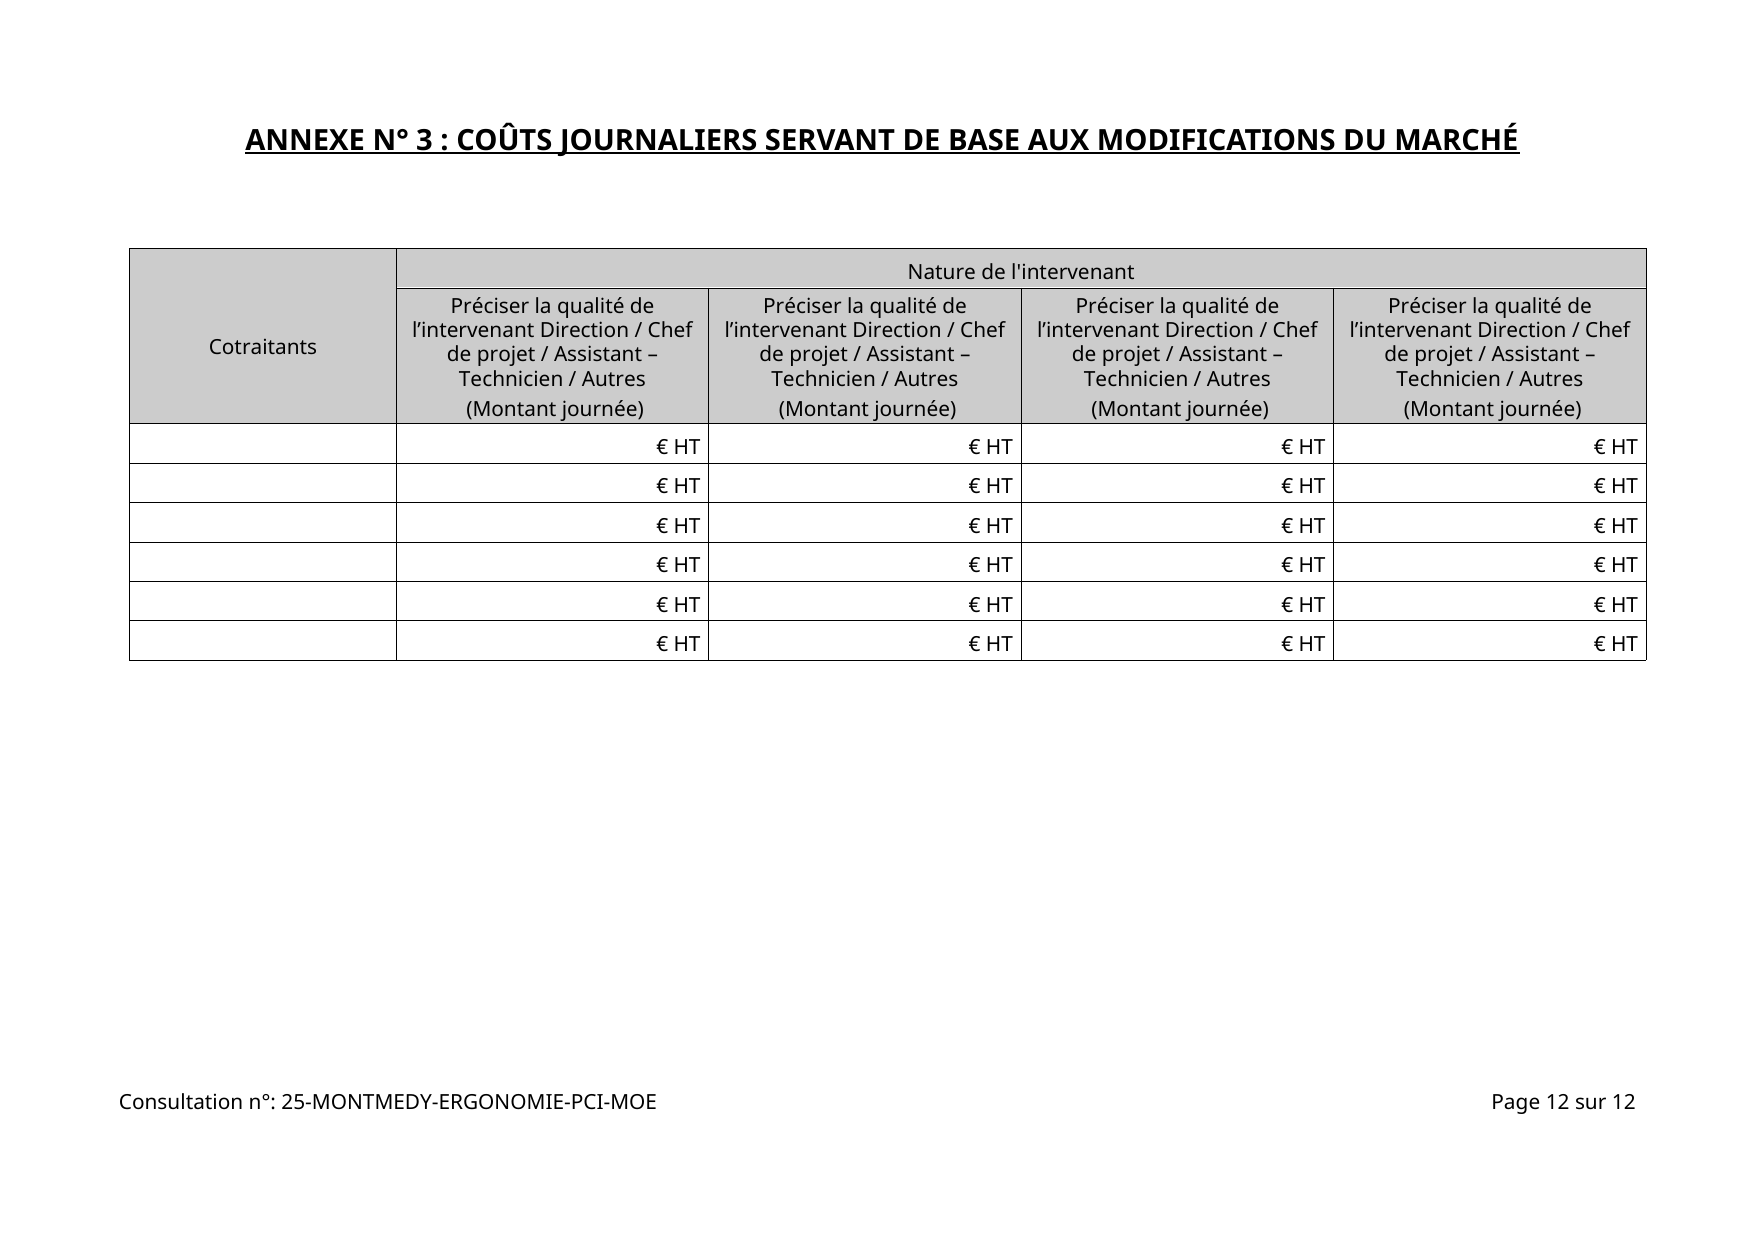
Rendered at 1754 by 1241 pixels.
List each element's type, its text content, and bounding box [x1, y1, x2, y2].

table_cell € HT [1022, 424, 1333, 463]
table_cell € HT [709, 621, 1021, 659]
table_header Cotraitants [130, 249, 396, 423]
table_cell € HT [709, 503, 1021, 541]
subtitle ANNEXE N° 3 : COÛTS JOURNALIERS SERVANT DE BASE AUX MODIFICATIONS DU MARCHÉ [119, 119, 1646, 158]
table_cell € HT [709, 424, 1021, 463]
table_cell € HT [709, 582, 1021, 620]
table_cell Préciser la qualité de l’intervenant Direction / Chef de projet / Assistant – Technicien / Autres (Montant journée) [709, 289, 1021, 423]
table_cell € HT [1334, 621, 1646, 659]
table_cell € HT [397, 464, 708, 502]
table_cell € HT [1022, 464, 1333, 502]
table_cell € HT [397, 424, 708, 463]
table_cell € HT [1334, 543, 1646, 581]
table_cell Préciser la qualité de l’intervenant Direction / Chef de projet / Assistant – Technicien / Autres (Montant journée) [1022, 289, 1333, 423]
table_cell € HT [397, 621, 708, 659]
table_cell € HT [1334, 464, 1646, 502]
table_cell € HT [1022, 503, 1333, 541]
table_cell [130, 503, 396, 541]
table_cell Préciser la qualité de l’intervenant Direction / Chef de projet / Assistant – Technicien / Autres (Montant journée) [397, 289, 708, 423]
table_cell [130, 424, 396, 463]
table_cell € HT [709, 464, 1021, 502]
table_cell € HT [1022, 582, 1333, 620]
table_cell € HT [1022, 543, 1333, 581]
table_cell [130, 464, 396, 502]
table_cell [130, 621, 396, 659]
table_cell Préciser la qualité de l’intervenant Direction / Chef de projet / Assistant – Technicien / Autres (Montant journée) [1334, 289, 1646, 423]
table_cell € HT [1334, 424, 1646, 463]
table_cell [130, 543, 396, 581]
table_cell € HT [1022, 621, 1333, 659]
table_cell € HT [397, 503, 708, 541]
table_cell € HT [397, 543, 708, 581]
table_cell € HT [1334, 503, 1646, 541]
table_cell [130, 582, 396, 620]
table_header Nature de l'intervenant [397, 249, 1646, 287]
table_cell € HT [397, 582, 708, 620]
table_cell € HT [709, 543, 1021, 581]
table_cell € HT [1334, 582, 1646, 620]
